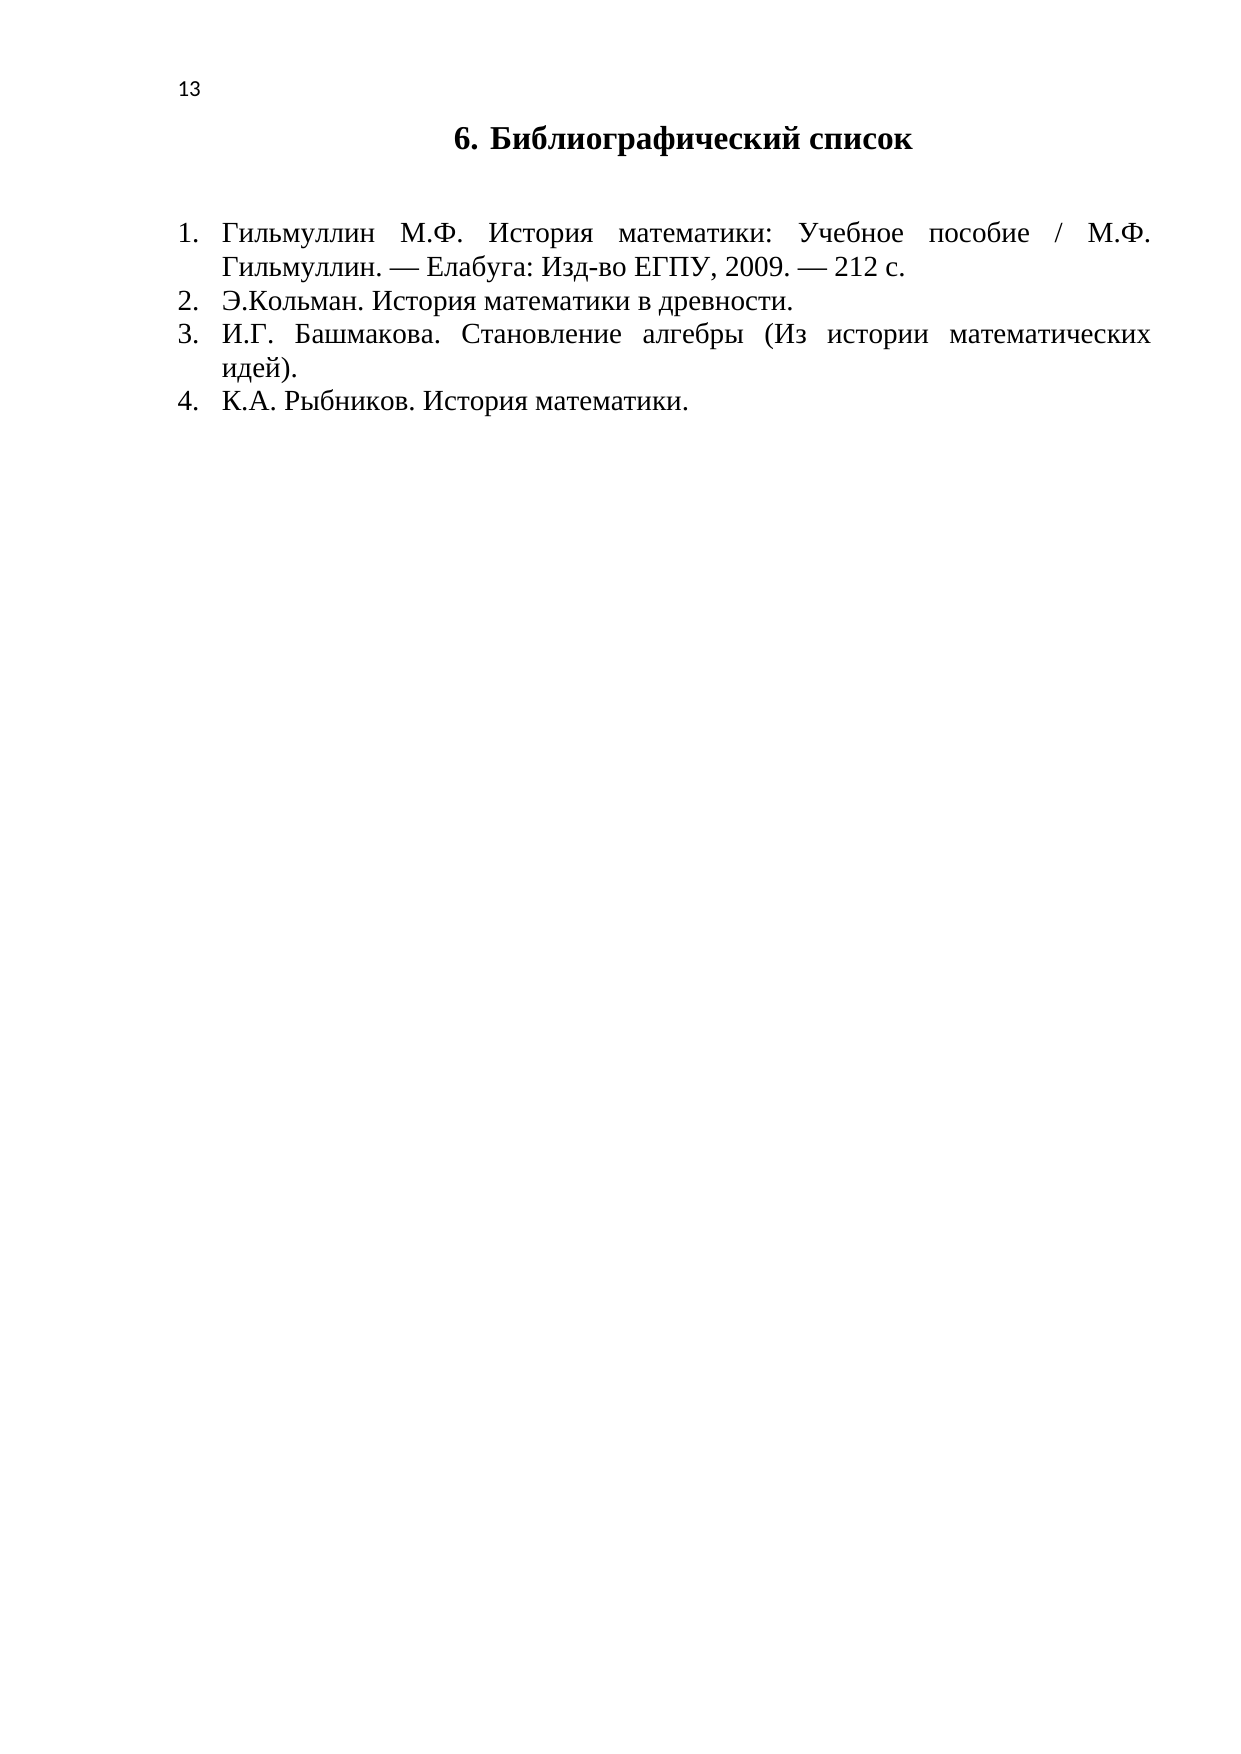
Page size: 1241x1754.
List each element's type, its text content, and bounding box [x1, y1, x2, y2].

list Гильмуллин М.Ф. История математики: Учебное пособие / М.Ф. Гильмуллин. — Елабуга: Изд-во ЕГПУ, 2009. — 212 с. [177, 216, 1152, 283]
list И.Г. Башмакова. Становление алгебры (Из истории математических идей). [177, 316, 1152, 383]
list К.А. Рыбников. История математики. [177, 383, 1152, 417]
list Э.Кольман. История математики в древности. [177, 283, 1152, 316]
list Библиографический список [215, 118, 1152, 156]
